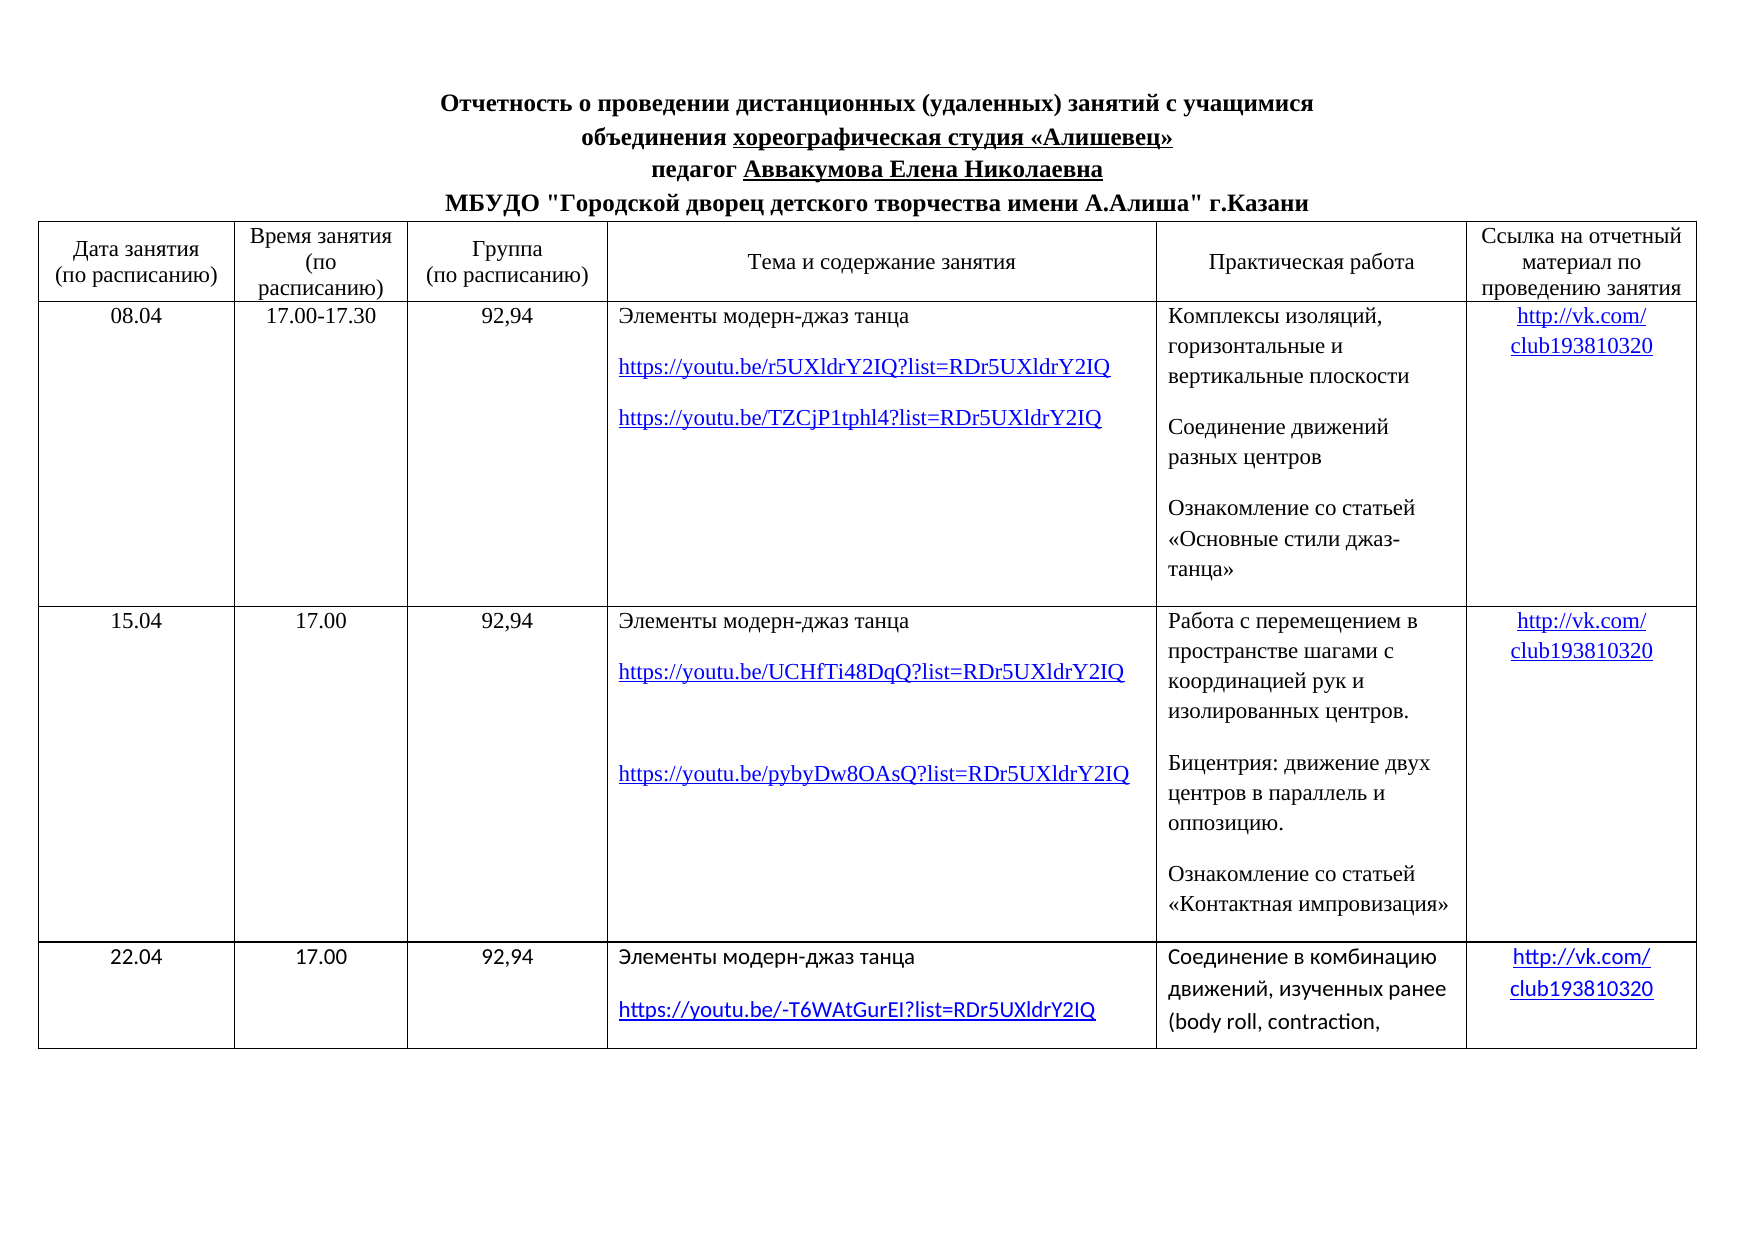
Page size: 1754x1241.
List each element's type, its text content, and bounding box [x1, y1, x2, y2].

text МБУДО "Городской дворец детского творчества имени А.Алиша" г.Казани [118, 188, 1636, 216]
table_header Ссылка на отчетный материал по проведению занятия [1467, 222, 1696, 301]
table_cell 92,94 [408, 302, 607, 606]
table_header Группа (по расписанию) [408, 222, 607, 301]
table_cell 17.00-17.30 [235, 302, 407, 606]
table_cell 15.04 [39, 607, 234, 941]
text педагог Аввакумова Елена Николаевна [118, 154, 1636, 183]
table_cell 08.04 [39, 302, 234, 606]
text объединения хореографическая студия «Алишевец» [118, 122, 1636, 150]
table_header Тема и содержание занятия [608, 222, 1156, 301]
table_cell http://vk.com/club193810320 [1467, 302, 1696, 606]
table_header Время занятия (по расписанию) [235, 222, 407, 301]
table_cell 92,94 [408, 607, 607, 941]
table_header Практическая работа [1157, 222, 1466, 301]
table_cell Элементы модерн-джаз танца https://youtu.be/UCHfTi48DqQ?list=RDr5UXldrY2IQ https://youtu.be/pybyDw8OAsQ?list=RDr5UXldrY2IQ [608, 607, 1156, 941]
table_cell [608, 943, 1156, 1048]
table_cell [1467, 943, 1696, 1048]
table_cell 22.04 [39, 943, 234, 1048]
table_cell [1157, 943, 1466, 1048]
text Отчетность о проведении дистанционных (удаленных) занятий с учащимися [118, 88, 1636, 117]
table_cell 17.00 [235, 943, 407, 1048]
table_cell Комплексы изоляций, горизонтальные и вертикальные плоскости Соединение движений разных центров Ознакомление со статьей «Основные стили джаз-танца» [1157, 302, 1466, 606]
table_cell Работа с перемещением в пространстве шагами с координацией рук и изолированных центров. Бицентрия: движение двух центров в параллель и оппозицию. Ознакомление со статьей «Контактная импровизация» [1157, 607, 1466, 941]
table_cell Элементы модерн-джаз танца https://youtu.be/r5UXldrY2IQ?list=RDr5UXldrY2IQ https://youtu.be/TZCjP1tphl4?list=RDr5UXldrY2IQ [608, 302, 1156, 606]
table_cell 17.00 [235, 607, 407, 941]
table_header Дата занятия (по расписанию) [39, 222, 234, 301]
table_cell 92,94 [408, 943, 607, 1048]
table_cell http://vk.com/club193810320 [1467, 607, 1696, 941]
